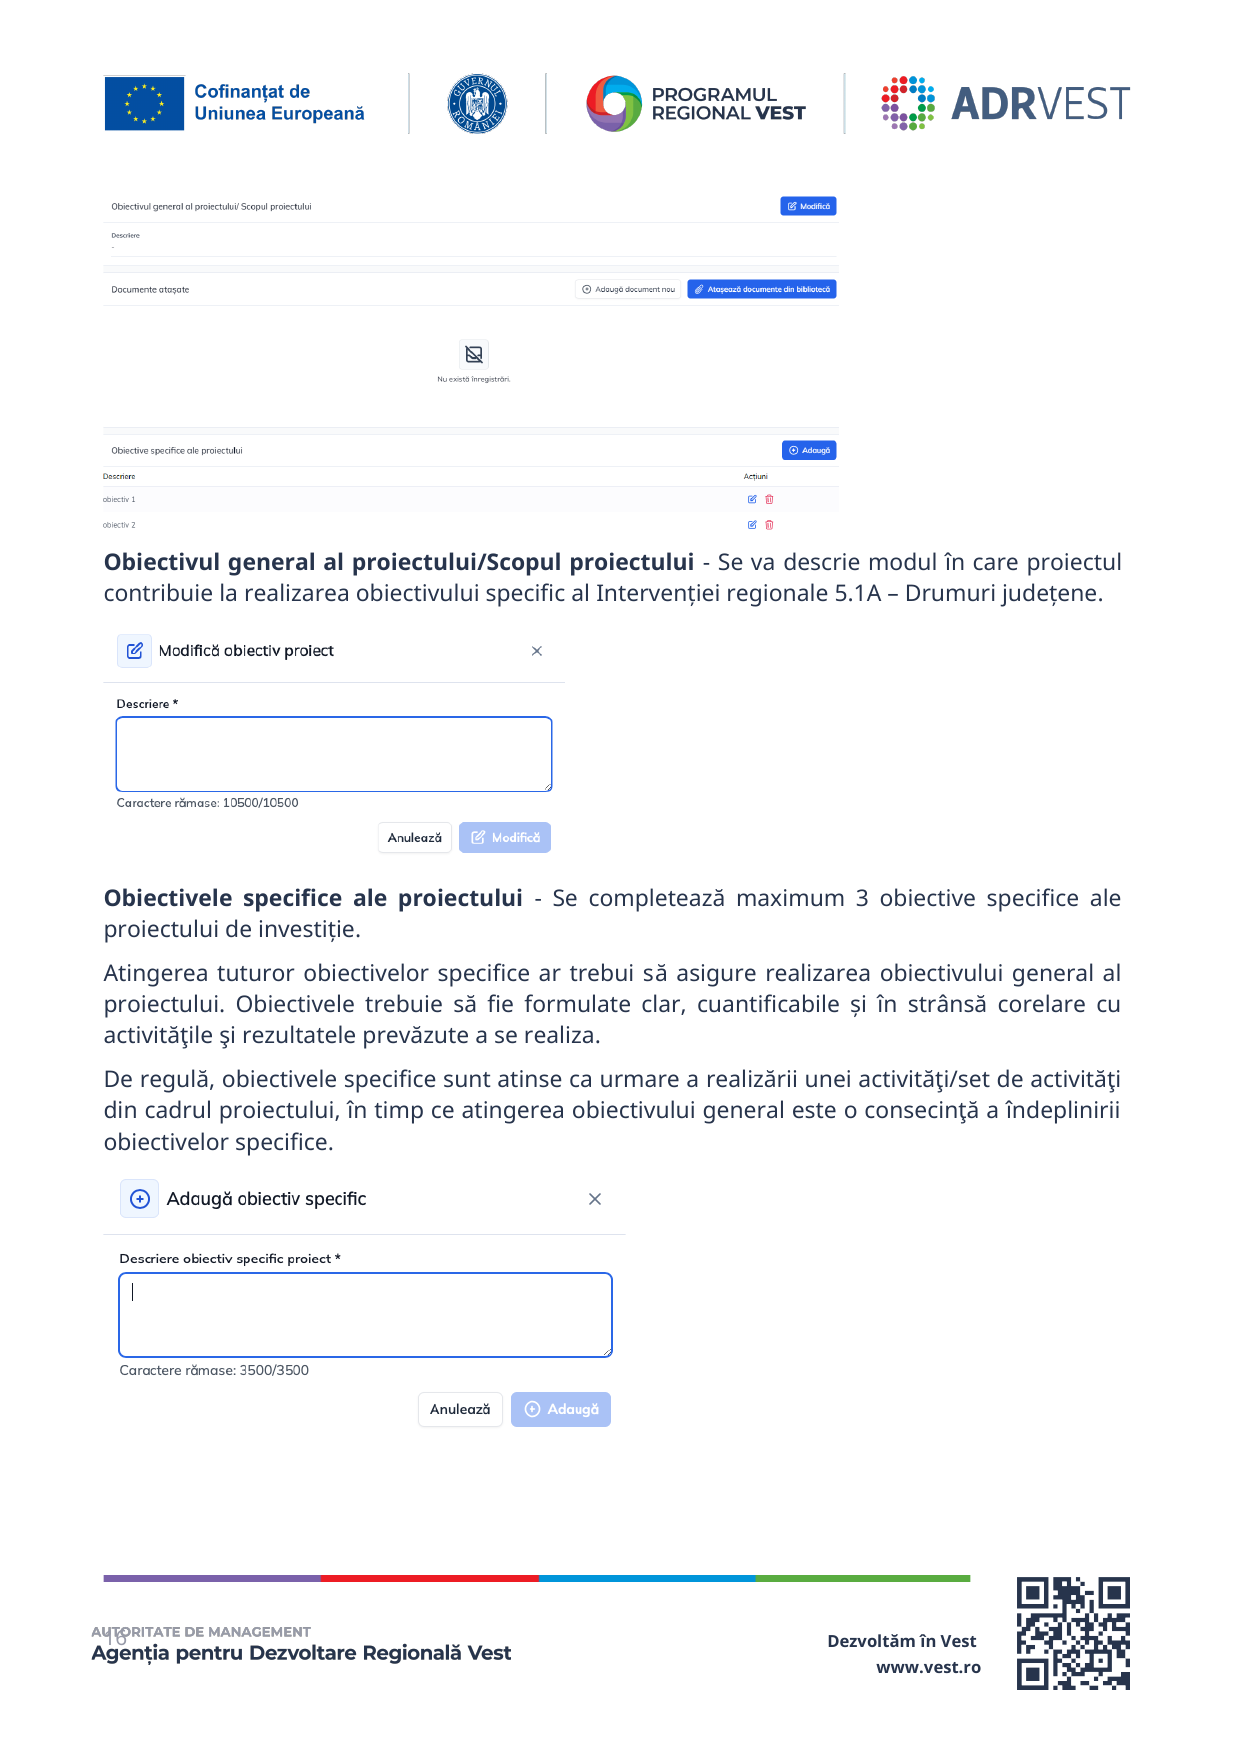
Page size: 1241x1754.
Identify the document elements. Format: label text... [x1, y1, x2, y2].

text Obiectivul general al proiectului/Scopul proiectului - Se va descrie modul în care proiectul contribuie la realizarea obiectivului specific al Intervenției regionale 5.1A – Drumuri județene. [103, 546, 1122, 609]
picture [103, 191, 839, 534]
picture [103, 73, 1131, 134]
text Obiectivele specifice ale proiectului - Se completează maximum 3 obiective specifice ale proiectului de investiție. [103, 882, 1122, 944]
picture [103, 1169, 626, 1442]
picture [1008, 1568, 1139, 1699]
text Atingerea tuturor obiectivelor specifice ar trebui să asigure realizarea obiectivului general al proiectului. Obiectivele trebuie să fie formulate clar, cuantificabile și în strânsă corelare cu activităţile şi rezultatele prevăzute a se realiza. [103, 957, 1122, 1050]
text De regulă, obiectivele specifice sunt atinse ca urmare a realizării unei activităţi/set de activităţi din cadrul proiectului, în timp ce atingerea obiectivului general este o consecinţă a îndeplinirii obiectivelor specifice. [103, 1063, 1122, 1157]
picture [103, 621, 565, 870]
